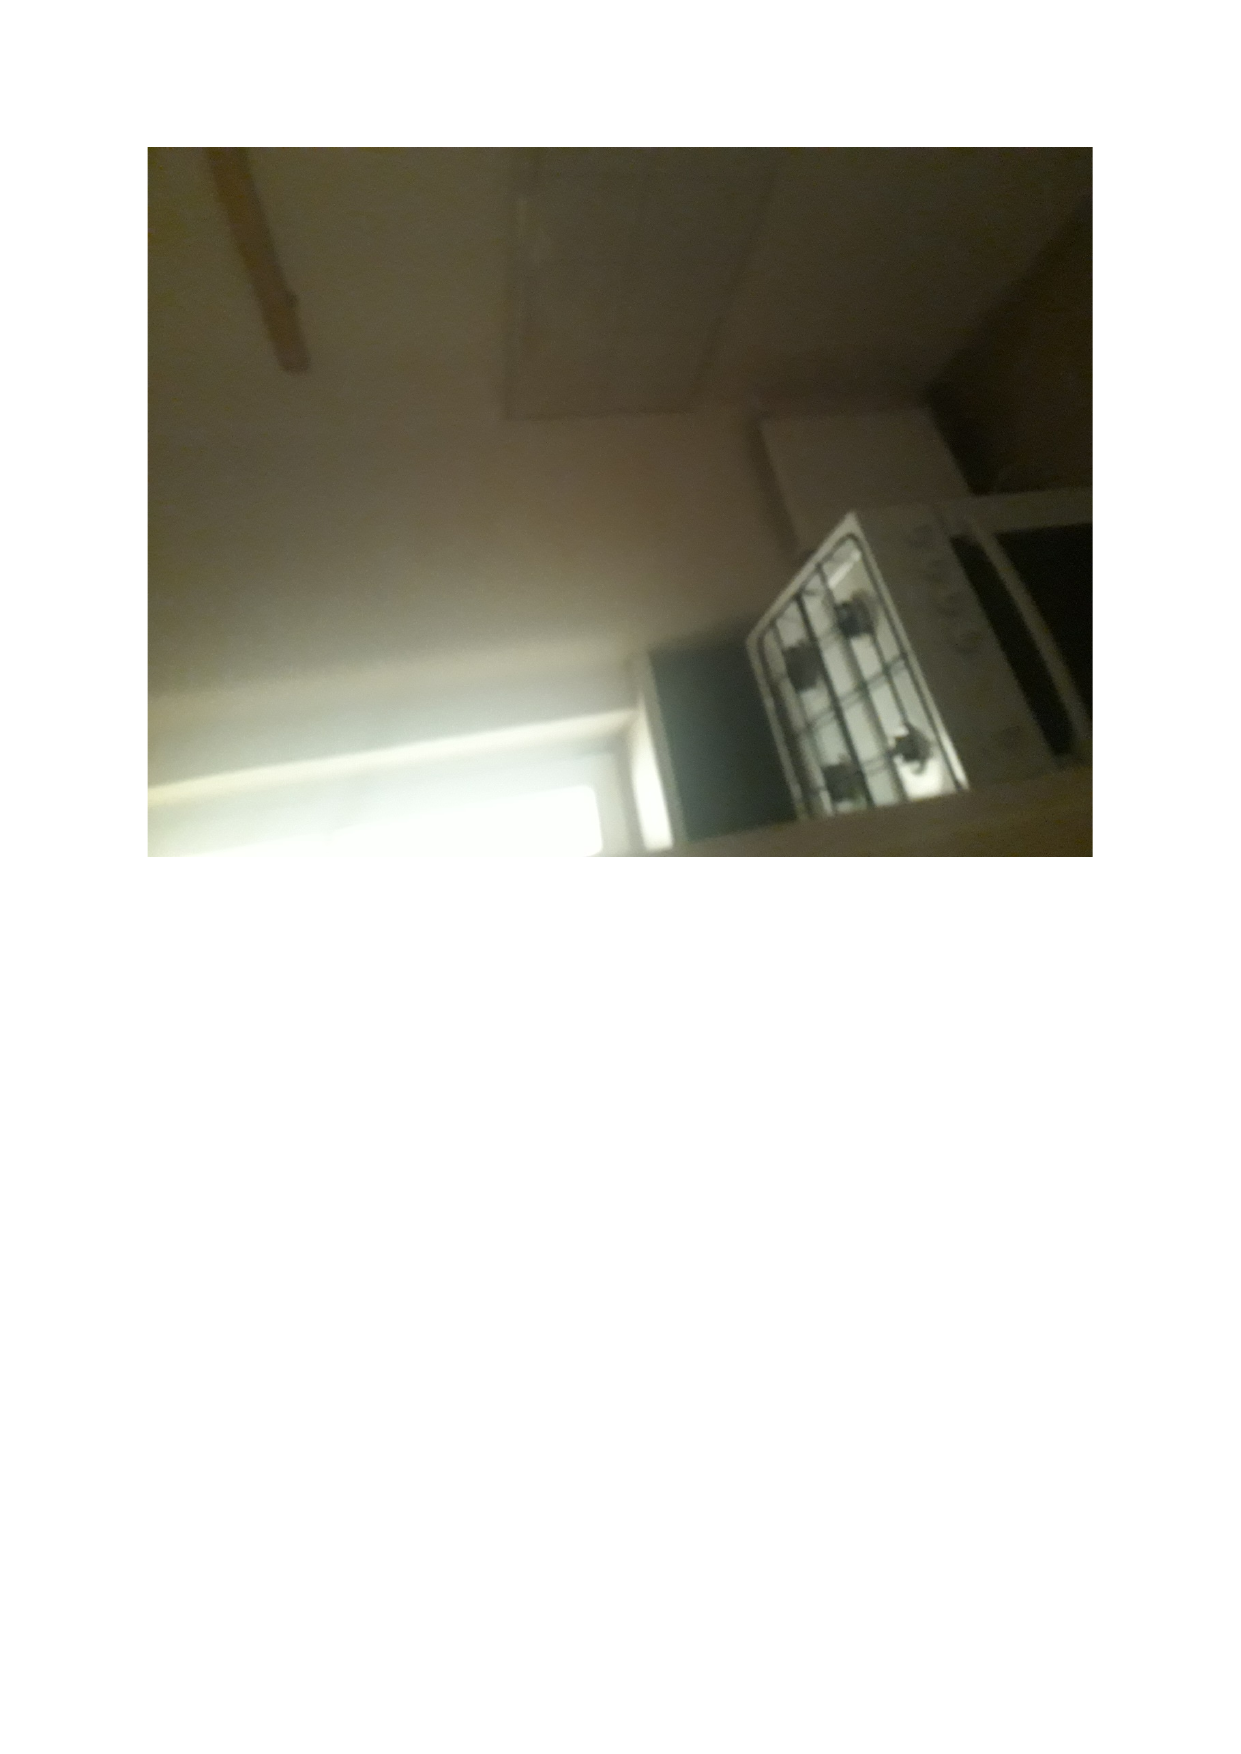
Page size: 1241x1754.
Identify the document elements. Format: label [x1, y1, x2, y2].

picture [147, 147, 1093, 857]
